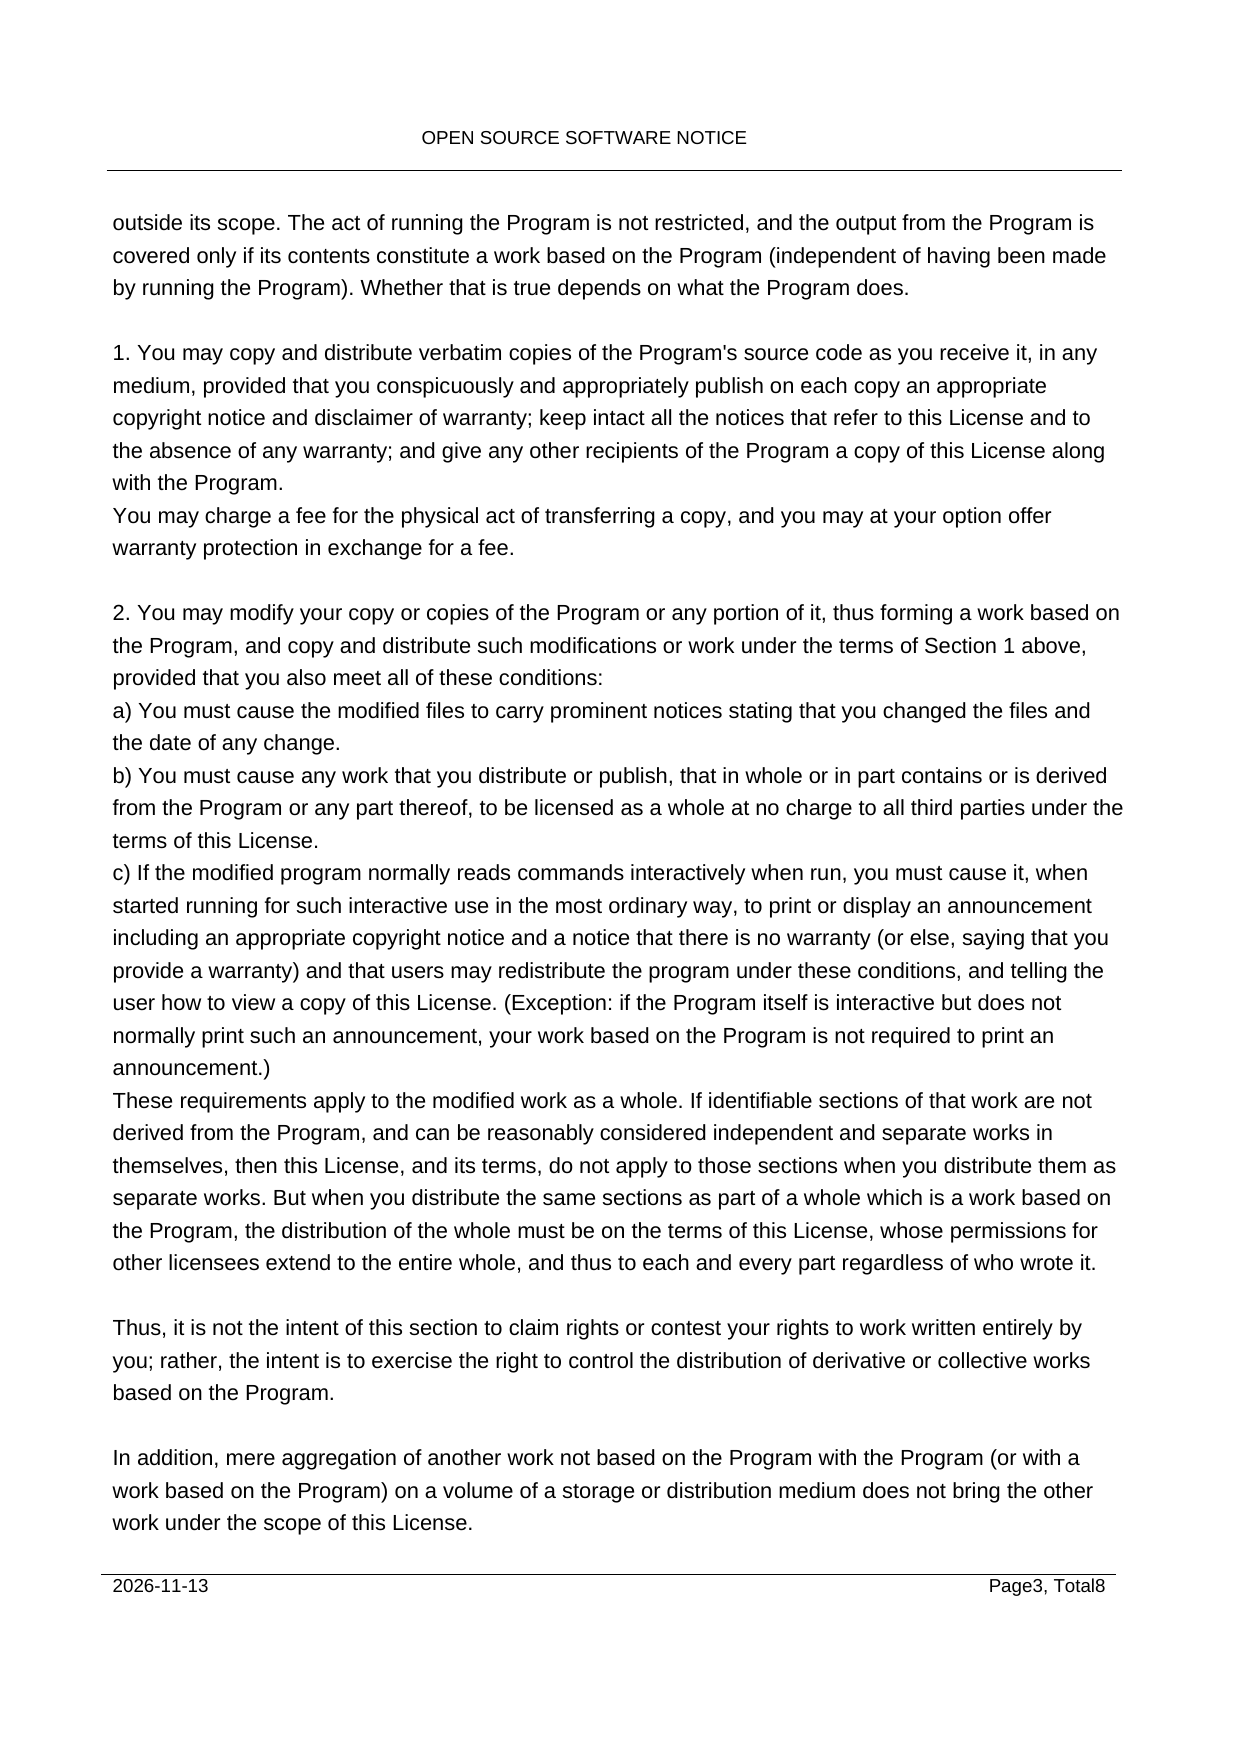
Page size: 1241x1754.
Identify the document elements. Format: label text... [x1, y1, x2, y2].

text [112, 206, 1128, 304]
text b) You must cause any work that you distribute or publish, that in whole or in part contains or is derived from the Program or any part thereof, to be licensed as a whole at no charge to all third parties under the terms of this License. [112, 759, 1128, 856]
text 1. You may copy and distribute verbatim copies of the Program's source code as you receive it, in any medium, provided that you conspicuously and appropriately publish on each copy an appropriate copyright notice and disclaimer of warranty; keep intact all the notices that refer to this License and to the absence of any warranty; and give any other recipients of the Program a copy of this License along with the Program. [112, 336, 1128, 499]
text 2. You may modify your copy or copies of the Program or any portion of it, thus forming a work based on the Program, and copy and distribute such modifications or work under the terms of Section 1 above, provided that you also meet all of these conditions: [112, 596, 1128, 694]
text a) You must cause the modified files to carry prominent notices stating that you changed the files and the date of any change. [112, 694, 1128, 759]
text You may charge a fee for the physical act of transferring a copy, and you may at your option offer warranty protection in exchange for a fee. [112, 499, 1128, 564]
text These requirements apply to the modified work as a whole. If identifiable sections of that work are not derived from the Program, and can be reasonably considered independent and separate works in themselves, then this License, and its terms, do not apply to those sections when you distribute them as separate works. But when you distribute the same sections as part of a whole which is a work based on the Program, the distribution of the whole must be on the terms of this License, whose permissions for other licensees extend to the entire whole, and thus to each and every part regardless of who wrote it. [112, 1084, 1128, 1279]
text Thus, it is not the intent of this section to claim rights or contest your rights to work written entirely by you; rather, the intent is to exercise the right to control the distribution of derivative or collective works based on the Program. [112, 1311, 1128, 1409]
text In addition, mere aggregation of another work not based on the Program with the Program (or with a work based on the Program) on a volume of a storage or distribution medium does not bring the other work under the scope of this License. [112, 1441, 1128, 1539]
text c) If the modified program normally reads commands interactively when run, you must cause it, when started running for such interactive use in the most ordinary way, to print or display an announcement including an appropriate copyright notice and a notice that there is no warranty (or else, saying that you provide a warranty) and that users may redistribute the program under these conditions, and telling the user how to view a copy of this License. (Exception: if the Program itself is interactive but does not normally print such an announcement, your work based on the Program is not required to print an announcement.) [112, 856, 1128, 1084]
